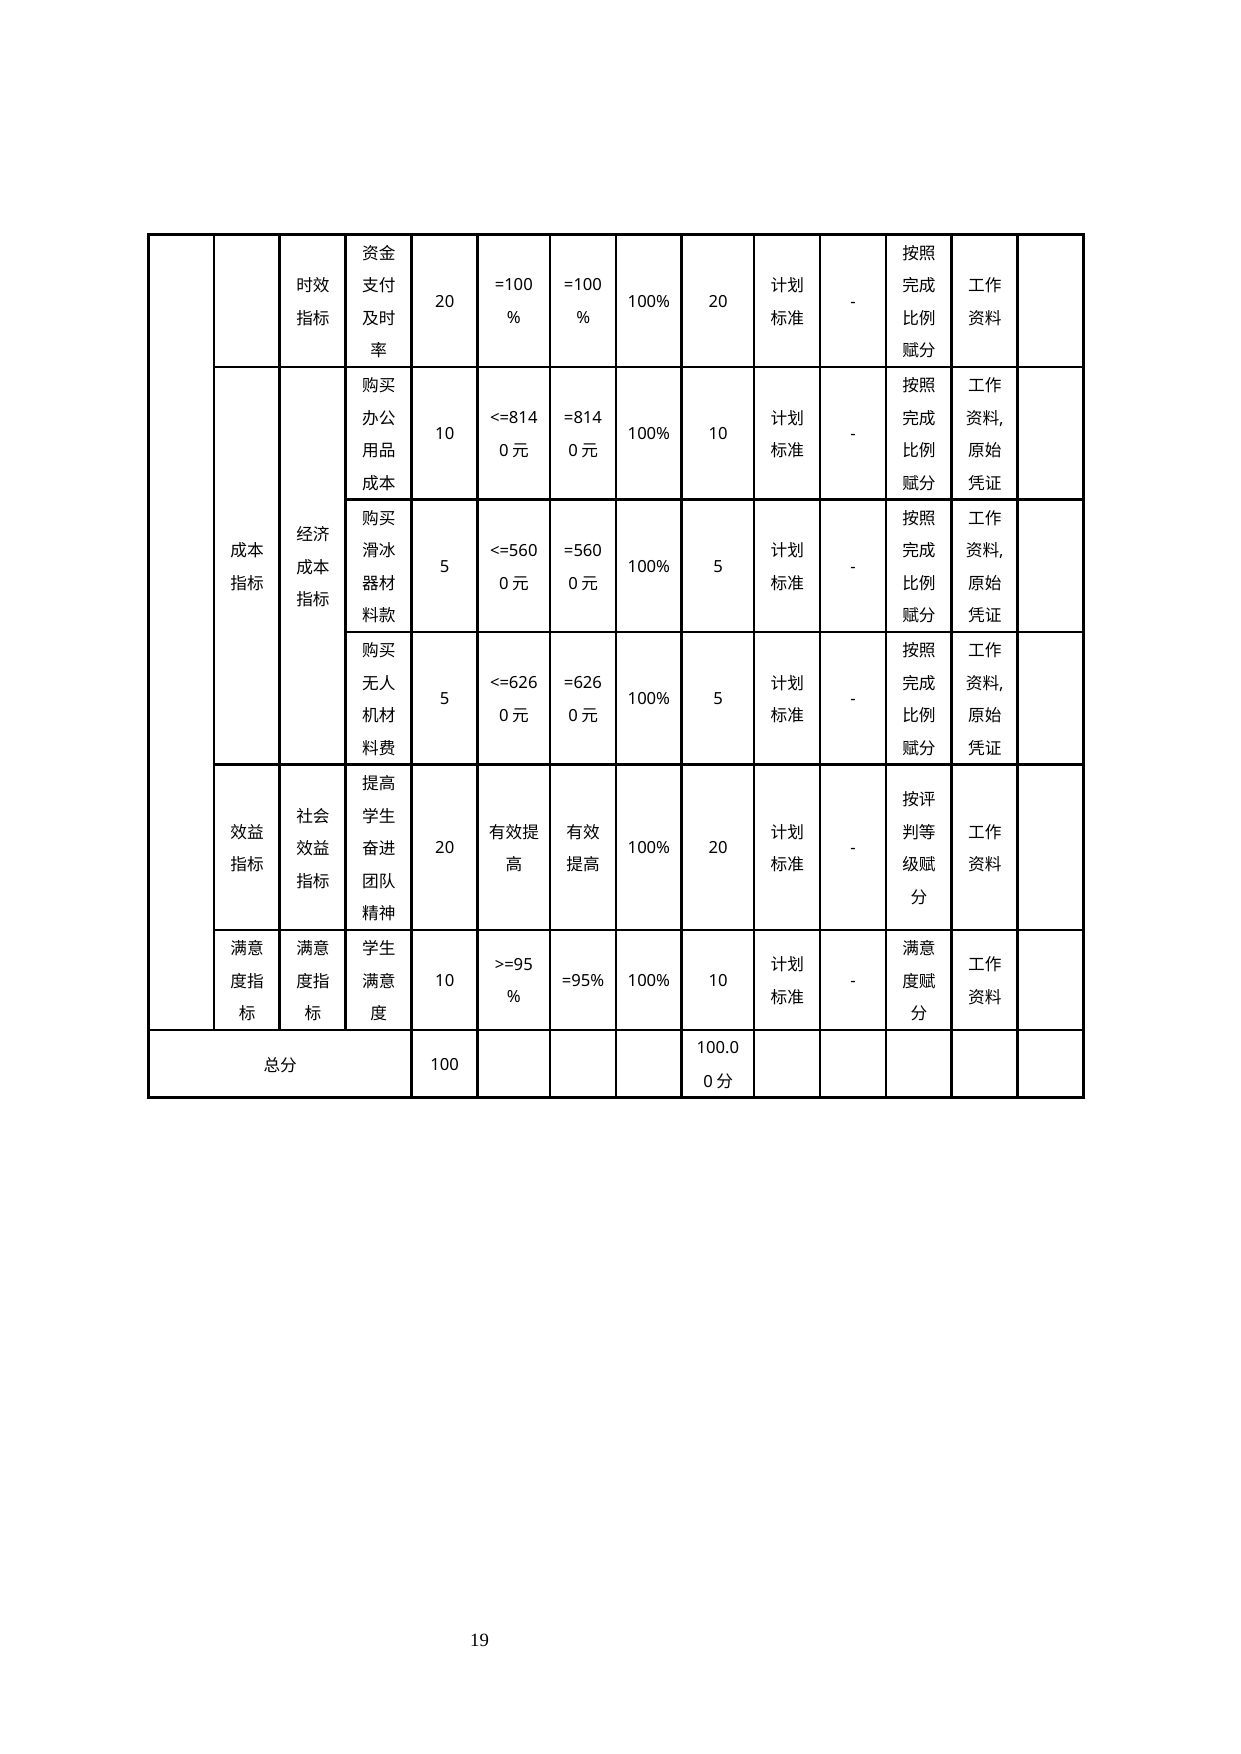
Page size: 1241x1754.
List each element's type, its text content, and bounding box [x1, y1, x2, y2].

table_cell 工作资料 [953, 931, 1016, 1028]
table_cell 计划标准 [755, 633, 819, 763]
table_cell 资金支付及时率 [347, 236, 410, 366]
table_cell - [821, 633, 885, 763]
table_cell =6260元 [551, 633, 615, 763]
table_cell <=6260元 [479, 633, 549, 763]
table_cell =5600元 [551, 501, 615, 631]
table_cell 计划标准 [755, 766, 819, 928]
table_cell [479, 1031, 549, 1096]
table_cell 工作资料 [953, 236, 1016, 366]
table_cell 100% [617, 766, 680, 928]
table_cell 20 [683, 766, 753, 928]
table_cell 5 [413, 633, 476, 763]
table_cell 按照完成比例赋分 [887, 501, 950, 631]
table_cell 学生满意度 [347, 931, 410, 1028]
table_cell 提高学生奋进团队精神 [347, 766, 410, 928]
table_cell [1019, 368, 1082, 498]
table_cell 经济成本指标 [281, 368, 344, 763]
table_cell [1019, 1031, 1082, 1096]
table_cell 5 [683, 633, 753, 763]
table_cell 10 [413, 931, 476, 1028]
table_cell 总分 [150, 1031, 410, 1096]
table_cell 5 [683, 501, 753, 631]
table_cell 20 [683, 236, 753, 366]
table_cell 工作资料,原始凭证 [953, 501, 1016, 631]
table_cell 20 [413, 236, 476, 366]
table_cell 100% [617, 368, 680, 498]
table_cell - [821, 501, 885, 631]
table_cell 10 [683, 368, 753, 498]
table_cell 100% [617, 501, 680, 631]
table_cell [755, 1031, 819, 1096]
table_cell 社会效益指标 [281, 766, 344, 928]
table_cell 计划标准 [755, 236, 819, 366]
table_cell 5 [413, 501, 476, 631]
table_cell 满意度指标 [281, 931, 344, 1028]
table_cell [953, 1031, 1016, 1096]
table_cell [821, 1031, 885, 1096]
table_cell 100% [617, 633, 680, 763]
table_cell [1019, 931, 1082, 1028]
table_cell 计划标准 [755, 368, 819, 498]
table_cell 计划标准 [755, 931, 819, 1028]
table_cell 按评判等级赋分 [887, 766, 950, 928]
table_cell =8140元 [551, 368, 615, 498]
table_cell <=8140元 [479, 368, 549, 498]
table_cell 100% [617, 236, 680, 366]
table_cell 购买滑冰器材料款 [347, 501, 410, 631]
table_cell 工作资料,原始凭证 [953, 633, 1016, 763]
table_cell [1019, 633, 1082, 763]
table_cell 满意度赋分 [887, 931, 950, 1028]
table_cell [1019, 236, 1082, 366]
table_cell 10 [683, 931, 753, 1028]
table_cell [551, 1031, 615, 1096]
table_cell >=95% [479, 931, 549, 1028]
table_cell - [821, 236, 885, 366]
table_cell 10 [413, 368, 476, 498]
table_cell 效益指标 [215, 766, 278, 928]
table_cell 工作资料,原始凭证 [953, 368, 1016, 498]
table_cell [617, 1031, 680, 1096]
table_cell 购买办公用品成本 [347, 368, 410, 498]
table_cell =100% [551, 236, 615, 366]
table_cell [1019, 766, 1082, 928]
table_cell 按照完成比例赋分 [887, 633, 950, 763]
table_cell 100.00分 [683, 1031, 753, 1096]
table_cell 工作资料 [953, 766, 1016, 928]
table_cell 有效提高 [551, 766, 615, 928]
table_cell 100 [413, 1031, 476, 1096]
table_cell 时效指标 [281, 236, 344, 366]
table_cell 按照完成比例赋分 [887, 368, 950, 498]
table_cell =100% [479, 236, 549, 366]
table_cell - [821, 368, 885, 498]
table_cell 按照完成比例赋分 [887, 236, 950, 366]
table_cell 购买无人机材料费 [347, 633, 410, 763]
table_cell 计划标准 [755, 501, 819, 631]
table_cell [887, 1031, 950, 1096]
table_cell 成本指标 [215, 368, 278, 763]
table_cell 满意度指标 [215, 931, 278, 1028]
table_cell <=5600元 [479, 501, 549, 631]
table_cell [1019, 501, 1082, 631]
table_cell - [821, 931, 885, 1028]
table_cell 100% [617, 931, 680, 1028]
table_cell =95% [551, 931, 615, 1028]
table_cell - [821, 766, 885, 928]
table_cell 20 [413, 766, 476, 928]
table_cell 有效提高 [479, 766, 549, 928]
